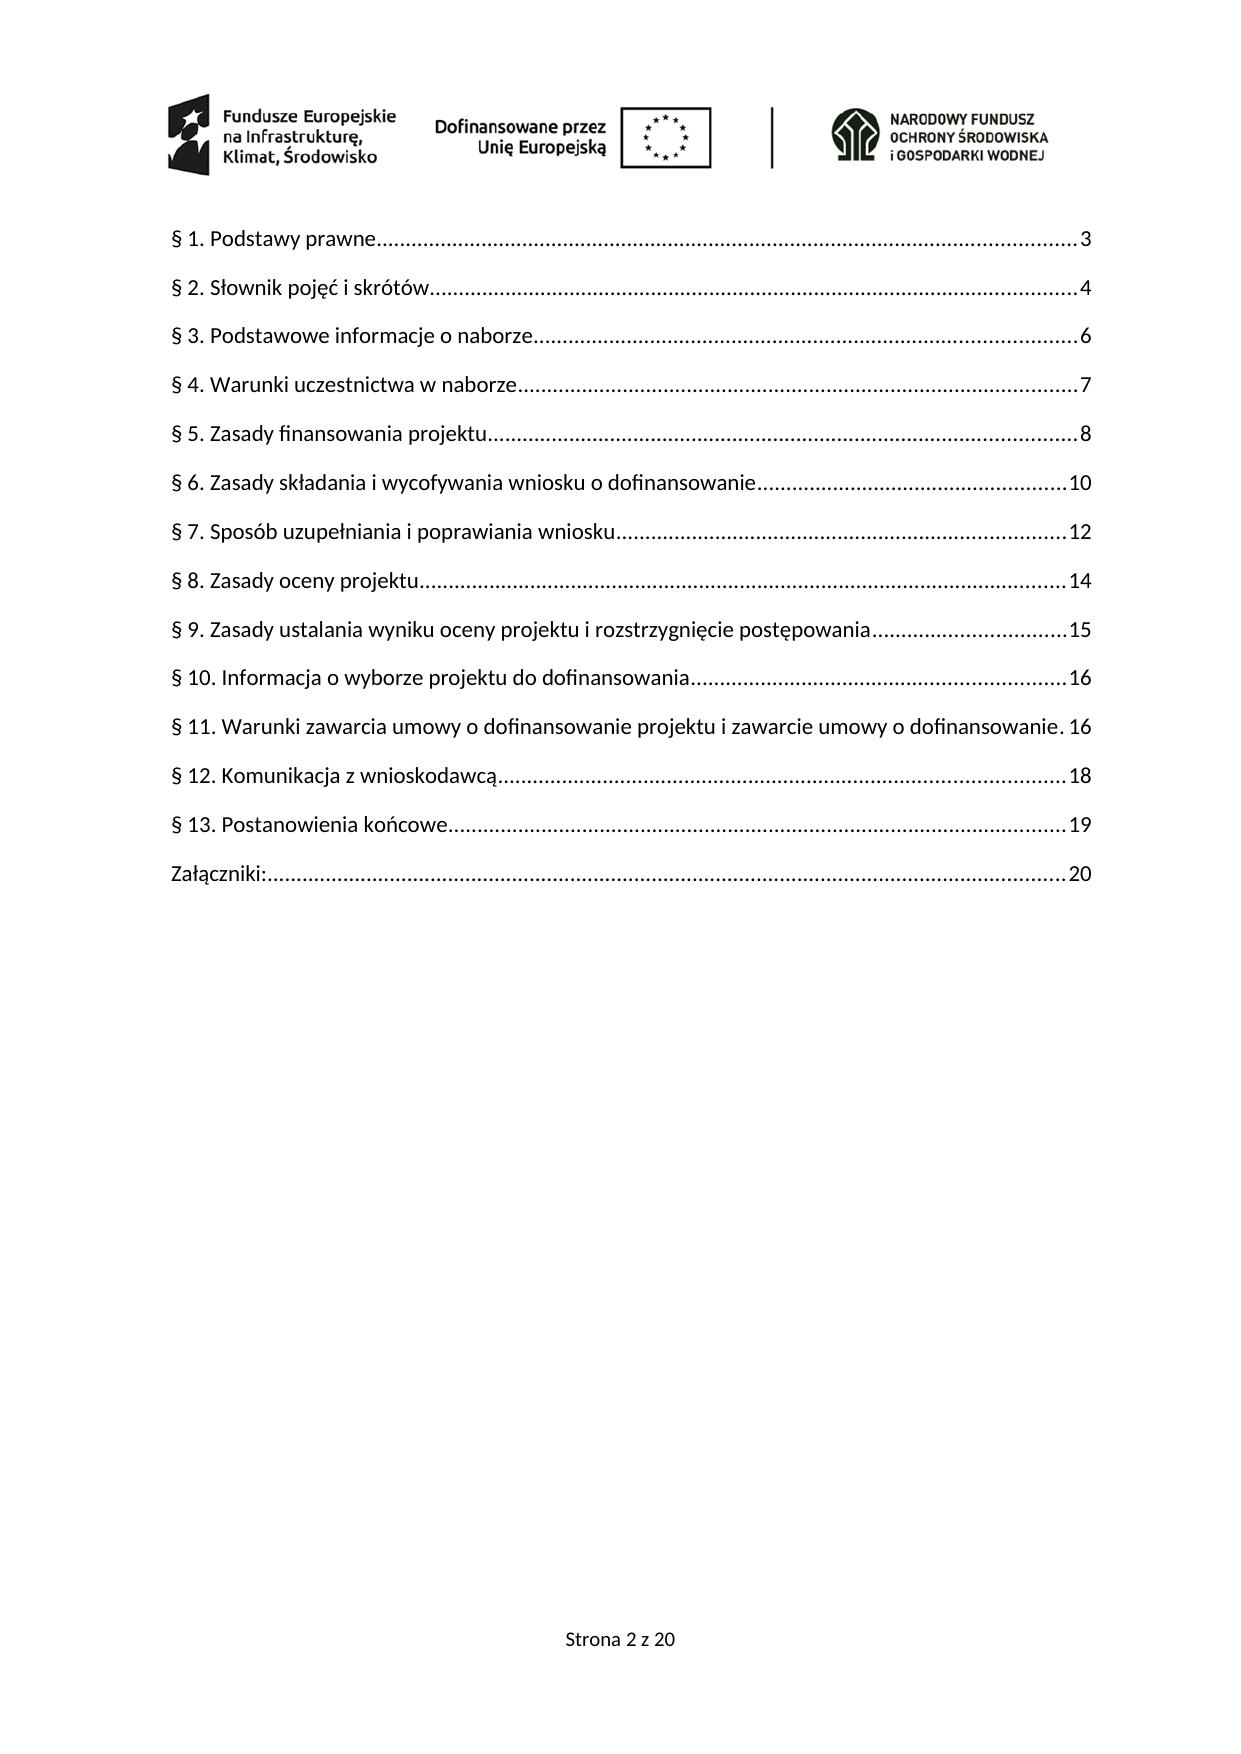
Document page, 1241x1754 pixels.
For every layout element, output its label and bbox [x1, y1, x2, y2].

picture [148, 73, 1092, 196]
